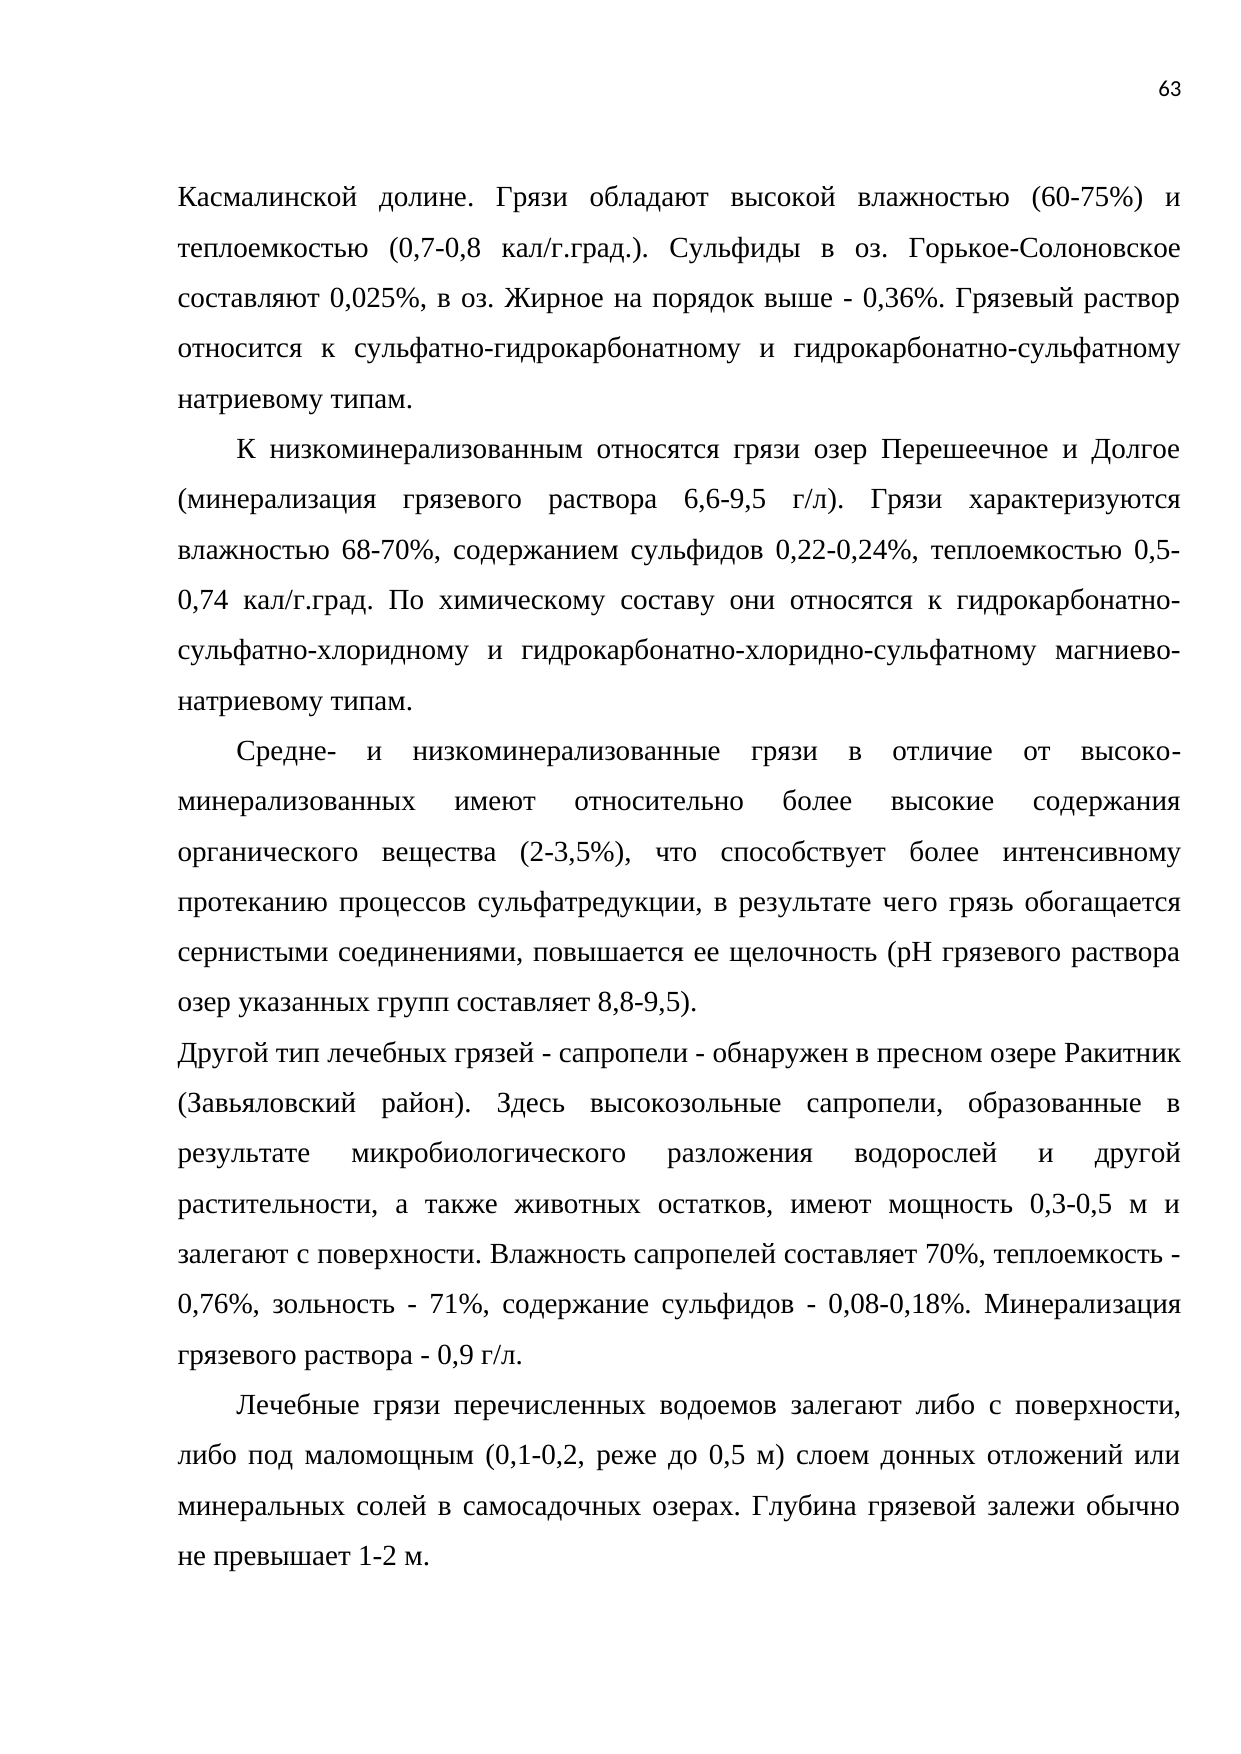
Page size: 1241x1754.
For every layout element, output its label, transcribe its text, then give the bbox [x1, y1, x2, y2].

text Другой тип лечебных грязей - сапропели - обнаружен в пресном озере Ракитник (Завьяловский район). Здесь высокозольные сапропели, образованные в результате микробиологического разложения водорослей и другой растительности, а также животных остатков, имеют мощность 0,3- и залегают с поверхности. Влажность сапропелей составляет 70%, теплоемкость - 0,76%, зольность - 71%, содержание сульфидов - 0,08-0,18%. Минерализация грязевого раствора - 0,9 г/л. [177, 1035, 1181, 1370]
text Средне- и низкоминерализованные грязи в отличие от высокоминерализованных имеют относительно более высокие содержания органического вещества (2-3,5%), что способствует более интенсивному протеканию процессов сульфатредукции, в результате чего грязь обогащается сернистыми соединениями, повышается ее щелочность (рН грязевого раствора озер указанных групп составляет 8,8-9,5). [177, 733, 1181, 1018]
text Лечебные грязи перечисленных водоемов залегают либо с поверхности, либо под маломощным (0,1-0,2, реже до ) слоем донных отложений или минеральных солей в самосадочных озерах. Глубина грязевой залежи обычно не превышает 1-. [177, 1387, 1181, 1572]
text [177, 179, 1181, 414]
text К низкоминерализованным относятся грязи озер Перешеечное и Долгое (минерализация грязевого раствора 6,6-9,5 г/л). Грязи характеризуются влажностью 68-70%, содержанием сульфидов 0,22-0,24%, теплоемкостью 0,5-0,74 кал/г.град. По химическому составу они относятся к гидрокарбонатно-сульфатно-хлоридному и гидрокарбонатно-хлоридно-сульфатному магниево-натриевому типам. [177, 431, 1181, 716]
